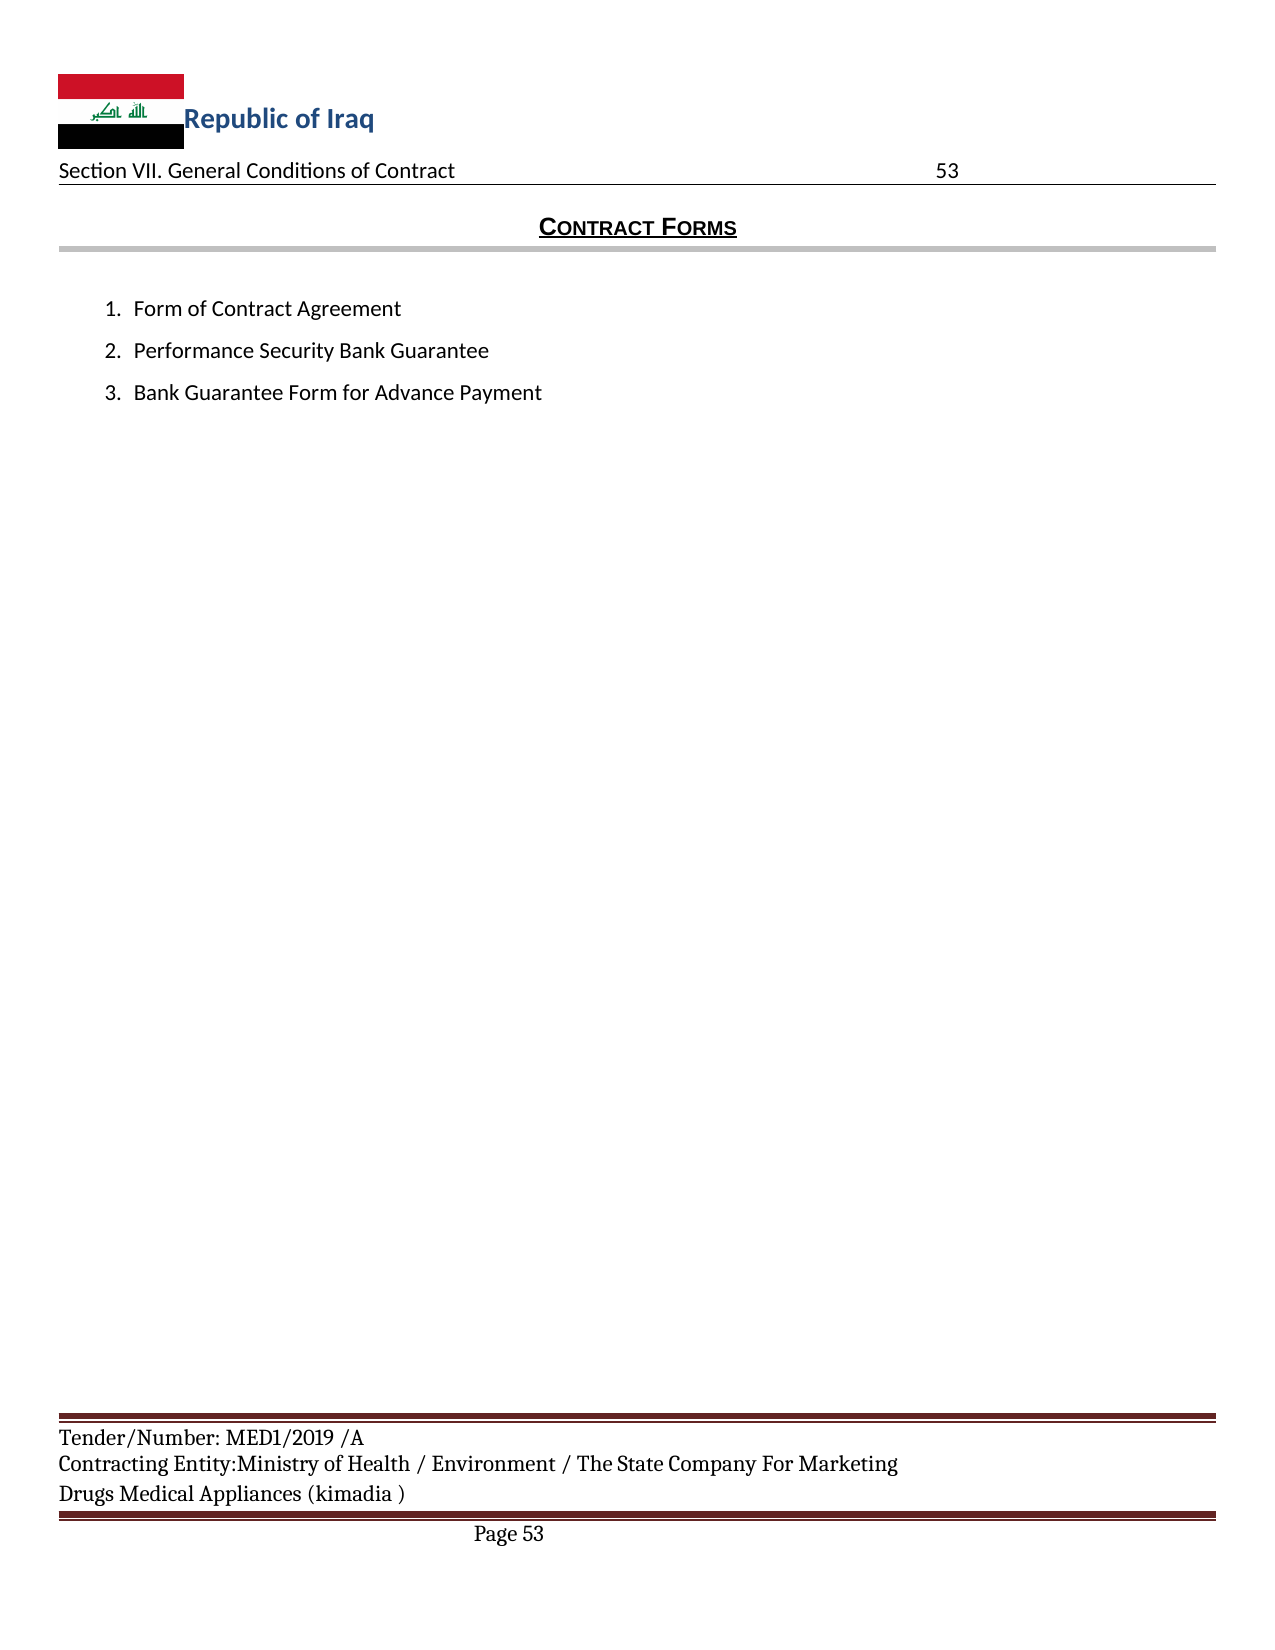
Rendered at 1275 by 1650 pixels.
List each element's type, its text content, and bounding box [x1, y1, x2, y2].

subtitle Contract Forms [58, 215, 1216, 252]
text 2. Performance Security Bank Guarantee [104, 336, 1216, 364]
picture [58, 74, 184, 149]
text 3. Bank Guarantee Form for Advance Payment [104, 378, 1216, 406]
text 1. Form of Contract Agreement [104, 294, 1216, 322]
